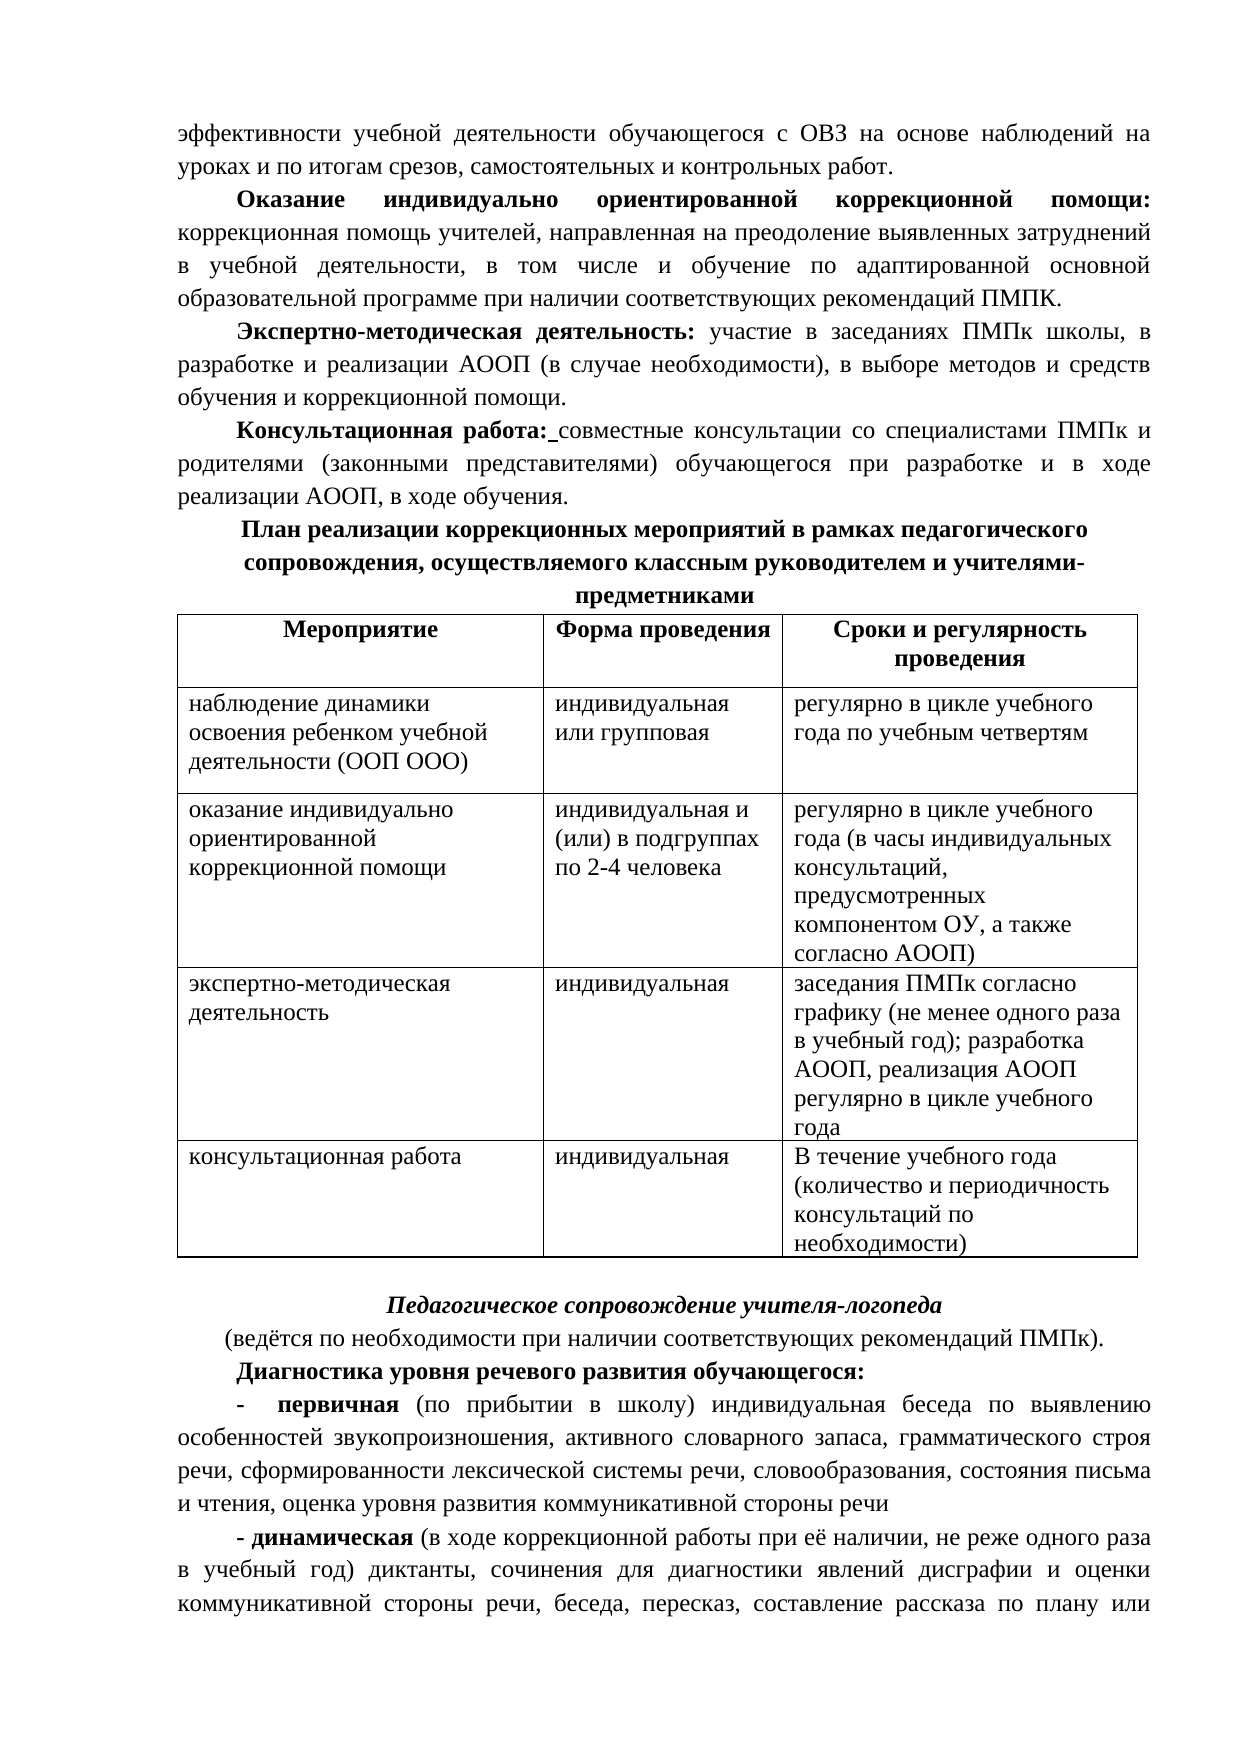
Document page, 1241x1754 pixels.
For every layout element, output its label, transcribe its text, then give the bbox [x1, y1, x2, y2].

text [177, 118, 1152, 180]
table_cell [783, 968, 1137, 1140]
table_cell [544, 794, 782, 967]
text Оказание индивидуально ориентированной коррекционной помощи: коррекционная помощь учителей, направленная на преодоление выявленных затруднений в учебной деятельности, в том числе и обучение по адаптированной основной образовательной программе при наличии соответствующих рекомендаций ПМПК. [177, 184, 1152, 312]
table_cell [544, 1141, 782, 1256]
text Педагогическое сопровождение учителя-логопеда [177, 1290, 1152, 1319]
text - первичная (по прибытии в школу) индивидуальная беседа по выявлению особенностей звукопроизношения, активного словарного запаса, грамматического строя речи, сформированности лексической системы речи, словообразования, состояния письма и чтения, оценка уровня развития коммуникативной стороны речи [177, 1389, 1152, 1517]
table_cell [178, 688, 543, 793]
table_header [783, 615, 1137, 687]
text Экспертно-методическая деятельность: участие в заседаниях ПМПк школы, в разработке и реализации АООП (в случае необходимости), в выборе методов и средств обучения и коррекционной помощи. [177, 316, 1152, 411]
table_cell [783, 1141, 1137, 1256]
text План реализации коррекционных мероприятий в рамках педагогического сопровождения, осуществляемого классным руководителем и учителями-предметниками [177, 514, 1152, 609]
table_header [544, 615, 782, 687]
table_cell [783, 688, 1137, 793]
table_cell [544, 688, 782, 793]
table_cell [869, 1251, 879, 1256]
text (ведётся по необходимости при наличии соответствующих рекомендаций ПМПк). [177, 1323, 1152, 1352]
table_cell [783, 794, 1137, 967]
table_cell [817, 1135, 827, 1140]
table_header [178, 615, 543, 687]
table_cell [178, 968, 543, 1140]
text Консультационная работа: совместные консультации со специалистами ПМПк и родителями (законными представителями) обучающегося при разработке и в ходе реализации АООП, в ходе обучения. [177, 415, 1152, 510]
text Диагностика уровня речевого развития обучающегося: [177, 1356, 1152, 1385]
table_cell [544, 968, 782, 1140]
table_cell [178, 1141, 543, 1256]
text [177, 1522, 1152, 1616]
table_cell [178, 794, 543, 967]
